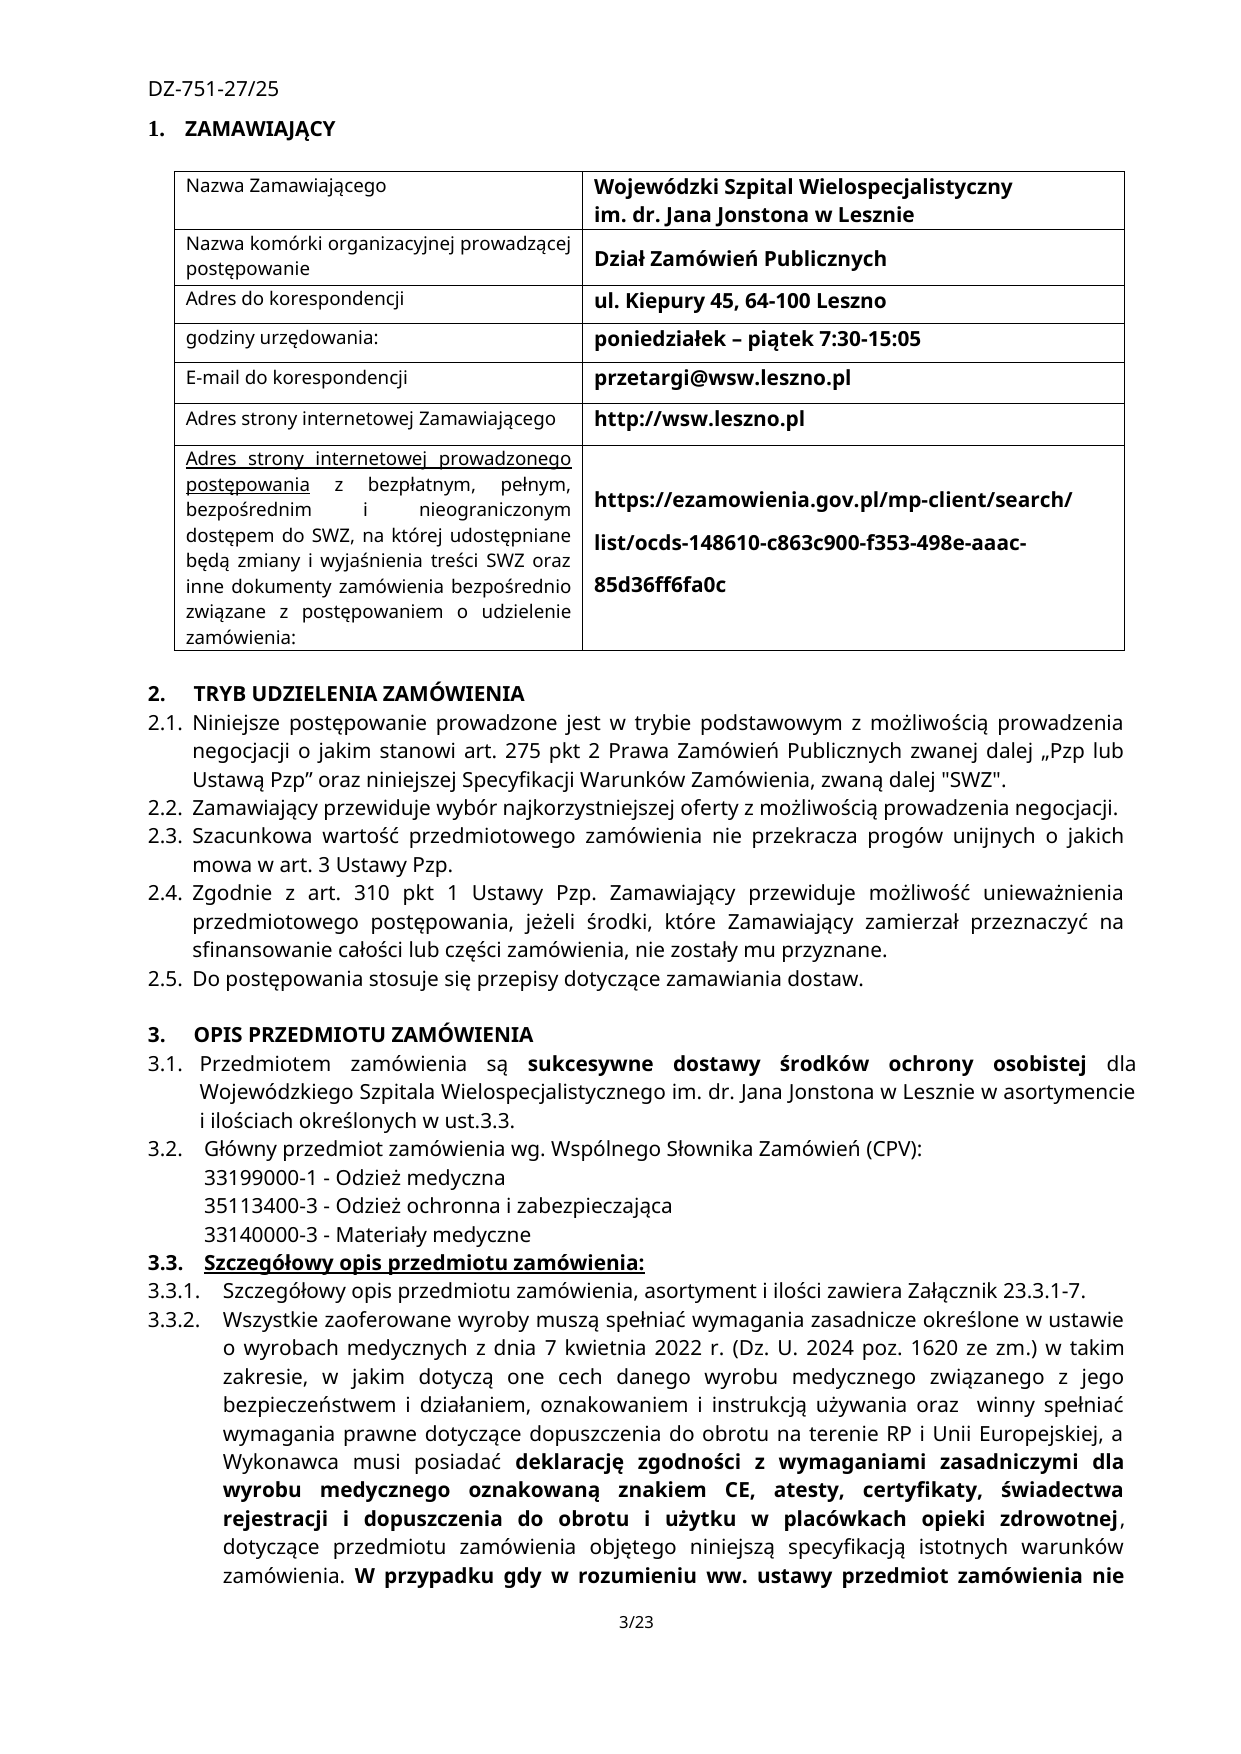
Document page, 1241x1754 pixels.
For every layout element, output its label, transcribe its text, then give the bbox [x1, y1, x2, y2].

table_cell Dział Zamówień Publicznych [583, 230, 1124, 285]
list Niniejsze postępowanie prowadzone jest w trybie podstawowym z możliwością prowadzenia negocjacji o jakim stanowi art. 275 pkt 2 Prawa Zamówień Publicznych zwanej dalej „Pzp lub Ustawą Pzp” oraz niniejszej Specyfikacji Warunków Zamówienia, zwaną dalej "SWZ". [148, 708, 1125, 793]
table_cell E-mail do korespondencji [175, 363, 582, 403]
list OPIS PRZEDMIOTU ZAMÓWIENIA [148, 1021, 1125, 1049]
text 33140000-3 - Materiały medyczne [204, 1220, 1136, 1248]
table_cell http://wsw.leszno.pl [583, 404, 1124, 445]
table_cell poniedziałek – piątek 7:30-15:05 [583, 324, 1124, 362]
table_header Nazwa Zamawiającego [175, 172, 582, 229]
table_cell ul. Kiepury 45, 64-100 Leszno [583, 286, 1124, 323]
list Zgodnie z art. 310 pkt 1 Ustawy Pzp. Zamawiający przewiduje możliwość unieważnienia przedmiotowego postępowania, jeżeli środki, które Zamawiający zamierzał przeznaczyć na sfinansowanie całości lub części zamówienia, nie zostały mu przyznane. [148, 878, 1125, 964]
list Szczegółowy opis przedmiotu zamówienia: [148, 1248, 1125, 1277]
text 2. TRYB UDZIELENIA ZAMÓWIENIA [148, 679, 1125, 708]
text 33199000-1 - Odzież medyczna [204, 1163, 1136, 1191]
table_cell Adres strony internetowej Zamawiającego [175, 404, 582, 445]
text 35113400-3 - Odzież ochronna i zabezpieczająca [204, 1191, 1136, 1220]
list ZAMAWIAJĄCY [148, 114, 1125, 143]
list Szacunkowa wartość przedmiotowego zamówienia nie przekracza progów unijnych o jakich mowa w art. 3 Ustawy Pzp. [148, 822, 1125, 878]
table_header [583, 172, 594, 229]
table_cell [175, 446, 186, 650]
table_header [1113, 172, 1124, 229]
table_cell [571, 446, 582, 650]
table_cell Adres do korespondencji [175, 286, 582, 323]
table_cell przetargi@wsw.leszno.pl [583, 363, 1124, 403]
table_cell Nazwa komórki organizacyjnej prowadzącej postępowanie [175, 230, 582, 285]
table_cell godziny urzędowania: [175, 324, 582, 362]
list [148, 1305, 1125, 1589]
text 3.2. Główny przedmiot zamówienia wg. Wspólnego Słownika Zamówień (CPV): [148, 1134, 1136, 1163]
table_cell https://ezamowienia.gov.pl/mp-client/search/list/ocds-148610-c863c900-f353-498e-aaac-85d36ff6fa0c [583, 446, 1124, 650]
list Do postępowania stosuje się przepisy dotyczące zamawiania dostaw. [148, 964, 1125, 992]
list Przedmiotem zamówienia są sukcesywne dostawy środków ochrony osobistej dla Wojewódzkiego Szpitala Wielospecjalistycznego im. dr. Jana Jonstona w Lesznie w asortymencie i ilościach określonych w ust.3.3. [148, 1049, 1136, 1134]
list Zamawiający przewiduje wybór najkorzystniejszej oferty z możliwością prowadzenia negocjacji. [148, 793, 1125, 822]
list Szczegółowy opis przedmiotu zamówienia, asortyment i ilości zawiera Załącznik 23.3.1-7. [148, 1277, 1125, 1305]
